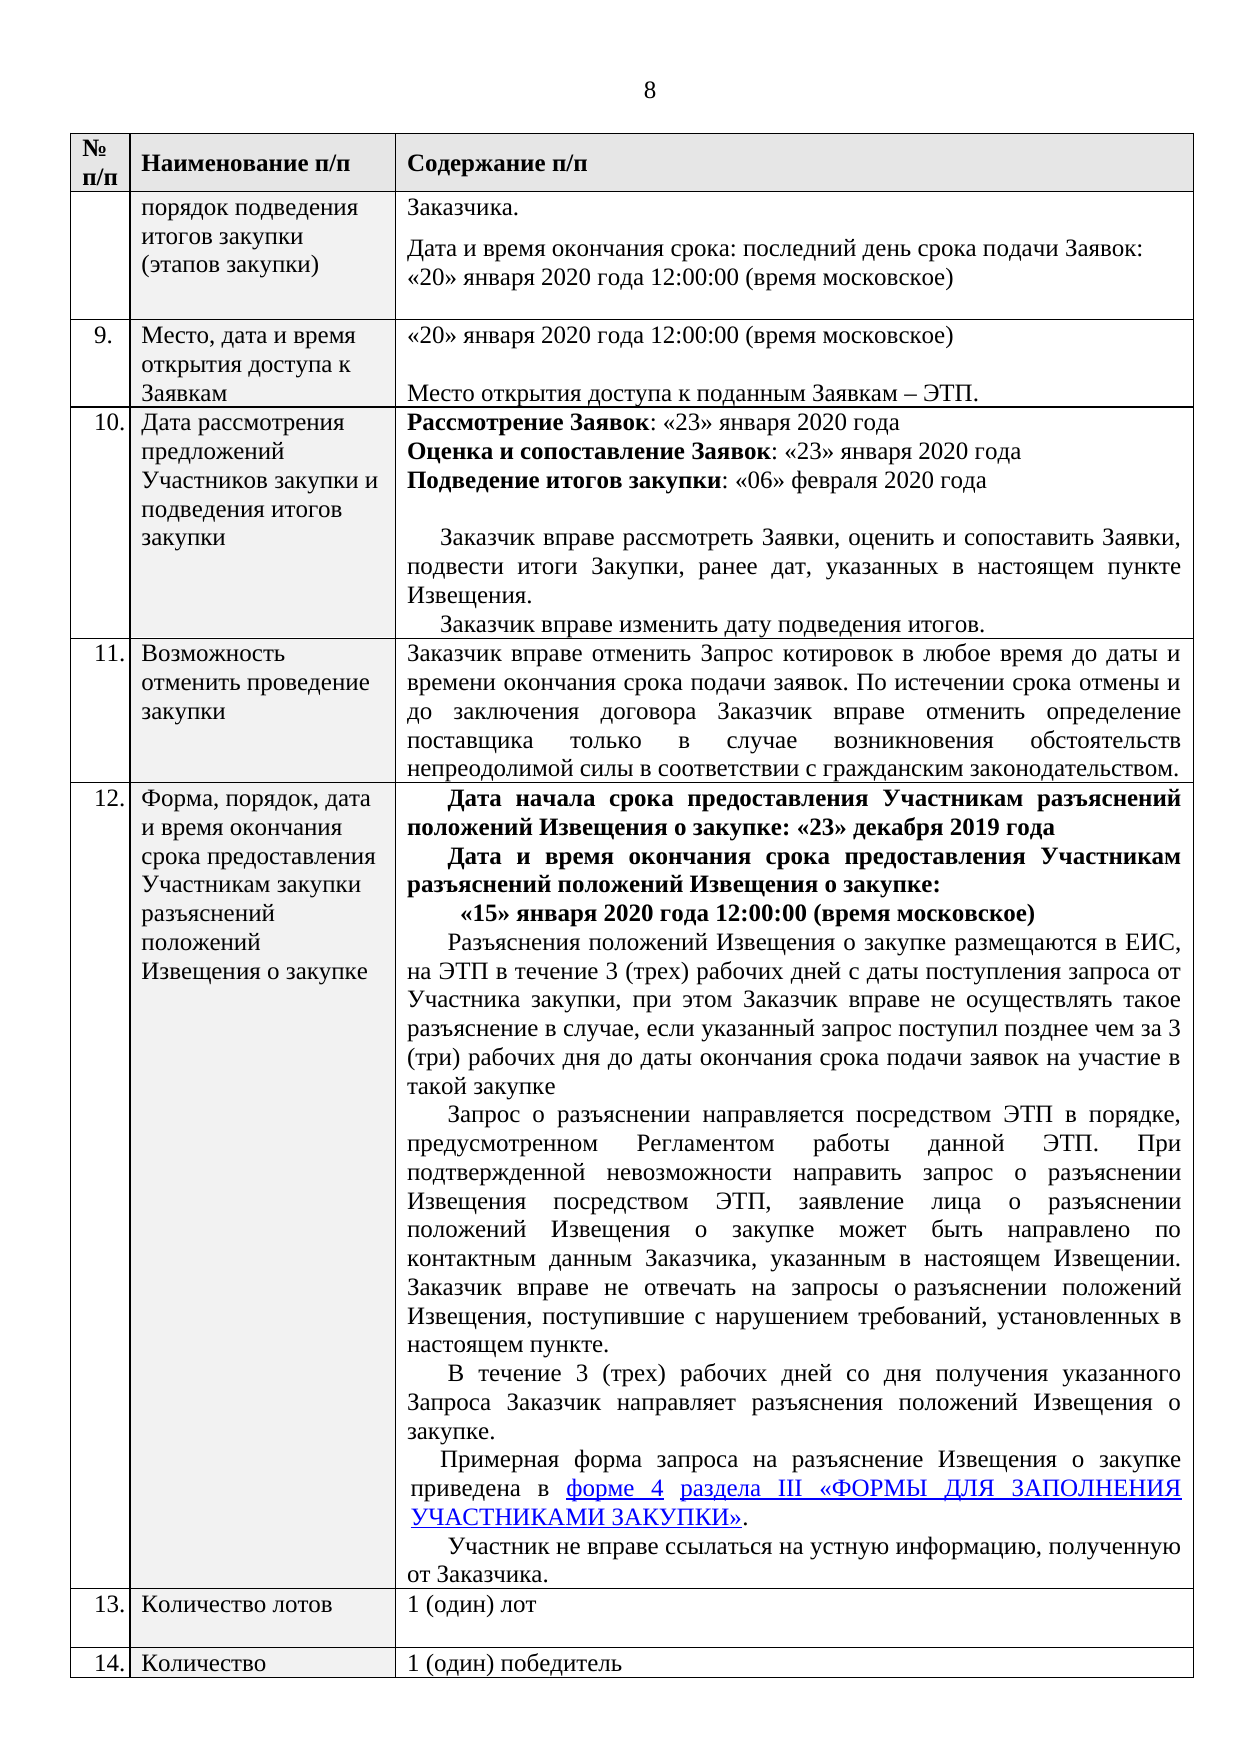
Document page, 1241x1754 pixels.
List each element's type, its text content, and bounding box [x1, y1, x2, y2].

table_cell Форма, порядок, дата и время окончания срока предоставления Участникам закупки разъяснений положений Извещения о закупке [131, 783, 395, 1588]
table_cell Дата начала срока предоставления Участникам разъяснений положений Извещения о закупке: Дата и время окончания срока предоставления Участникам разъяснений положений Извещения о закупке: 12:00:00 (время московское) Разъяснения положений Извещения о закупке размещаются в ЕИС, на ЭТП в течение 3 (трех) рабочих дней с даты поступления запроса от Участника закупки, при этом Заказчик вправе не осуществлять такое разъяснение в случае, если указанный запрос поступил позднее чем за 3 (три) рабочих дня до даты окончания срока подачи заявок на участие в такой закупке Запрос о разъяснении направляется посредством ЭТП в порядке, предусмотренном Регламентом работы данной ЭТП. При подтвержденной невозможности направить запрос о разъяснении Извещения посредством ЭТП, заявление лица о разъяснении положений Извещения о закупке может быть направлено по контактным данным Заказчика, указанным в настоящем Извещении. Заказчик вправе не отвечать на запросы о разъяснении положений Извещения, поступившие с нарушением требований, установленных в настоящем пункте. В течение 3 (трех) рабочих дней со дня получения указанного Запроса Заказчик направляет разъяснения положений Извещения о закупке. Примерная форма запроса на разъяснение Извещения о закупке приведена в форме 4 раздела III «ФОРМЫ ДЛЯ ЗАПОЛНЕНИЯ УЧАСТНИКАМИ ЗАКУПКИ». Участник не вправе ссылаться на устную информацию, полученную от Заказчика. [396, 783, 1193, 1588]
table_cell 12:00:00 (время московское) Место открытия доступа к поданным Заявкам – ЭТП. [396, 320, 1193, 406]
table_header № п/п [71, 134, 129, 191]
table_cell 1 (один) лот [396, 1589, 1193, 1647]
table_cell Рассмотрение Заявок: Оценка и сопоставление Заявок: Подведение итогов закупки: Заказчик вправе рассмотреть Заявки, оценить и сопоставить Заявки, подвести итоги Закупки, ранее дат, указанных в настоящем пункте Извещения. Заказчик вправе изменить дату подведения итогов. [396, 408, 1193, 637]
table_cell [131, 1648, 395, 1677]
table_cell Дата рассмотрения предложений Участников закупки и подведения итогов закупки [131, 408, 395, 637]
table_cell [71, 320, 129, 406]
table_cell [71, 1589, 129, 1647]
table_cell Место, дата и время открытия доступа к Заявкам [131, 320, 395, 406]
table_cell 1 (один) победитель [396, 1648, 1193, 1677]
table_cell [71, 639, 129, 782]
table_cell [131, 192, 395, 319]
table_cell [396, 192, 1193, 319]
table_cell Возможность отменить проведение закупки [131, 639, 395, 782]
table_header Содержание п/п [396, 134, 1193, 191]
table_cell [71, 192, 129, 319]
table_cell [71, 1648, 129, 1677]
table_cell Заказчик вправе отменить Запрос котировок в любое время до даты и времени окончания срока подачи заявок. По истечении срока отмены и до заключения договора Заказчик вправе отменить определение поставщика только в случае возникновения обстоятельств непреодолимой силы в соответствии с гражданским законодательством. [396, 639, 1193, 782]
table_cell Количество лотов [131, 1589, 395, 1647]
table_header Наименование п/п [131, 134, 395, 191]
table_cell [71, 408, 129, 637]
table_cell [71, 783, 129, 1588]
